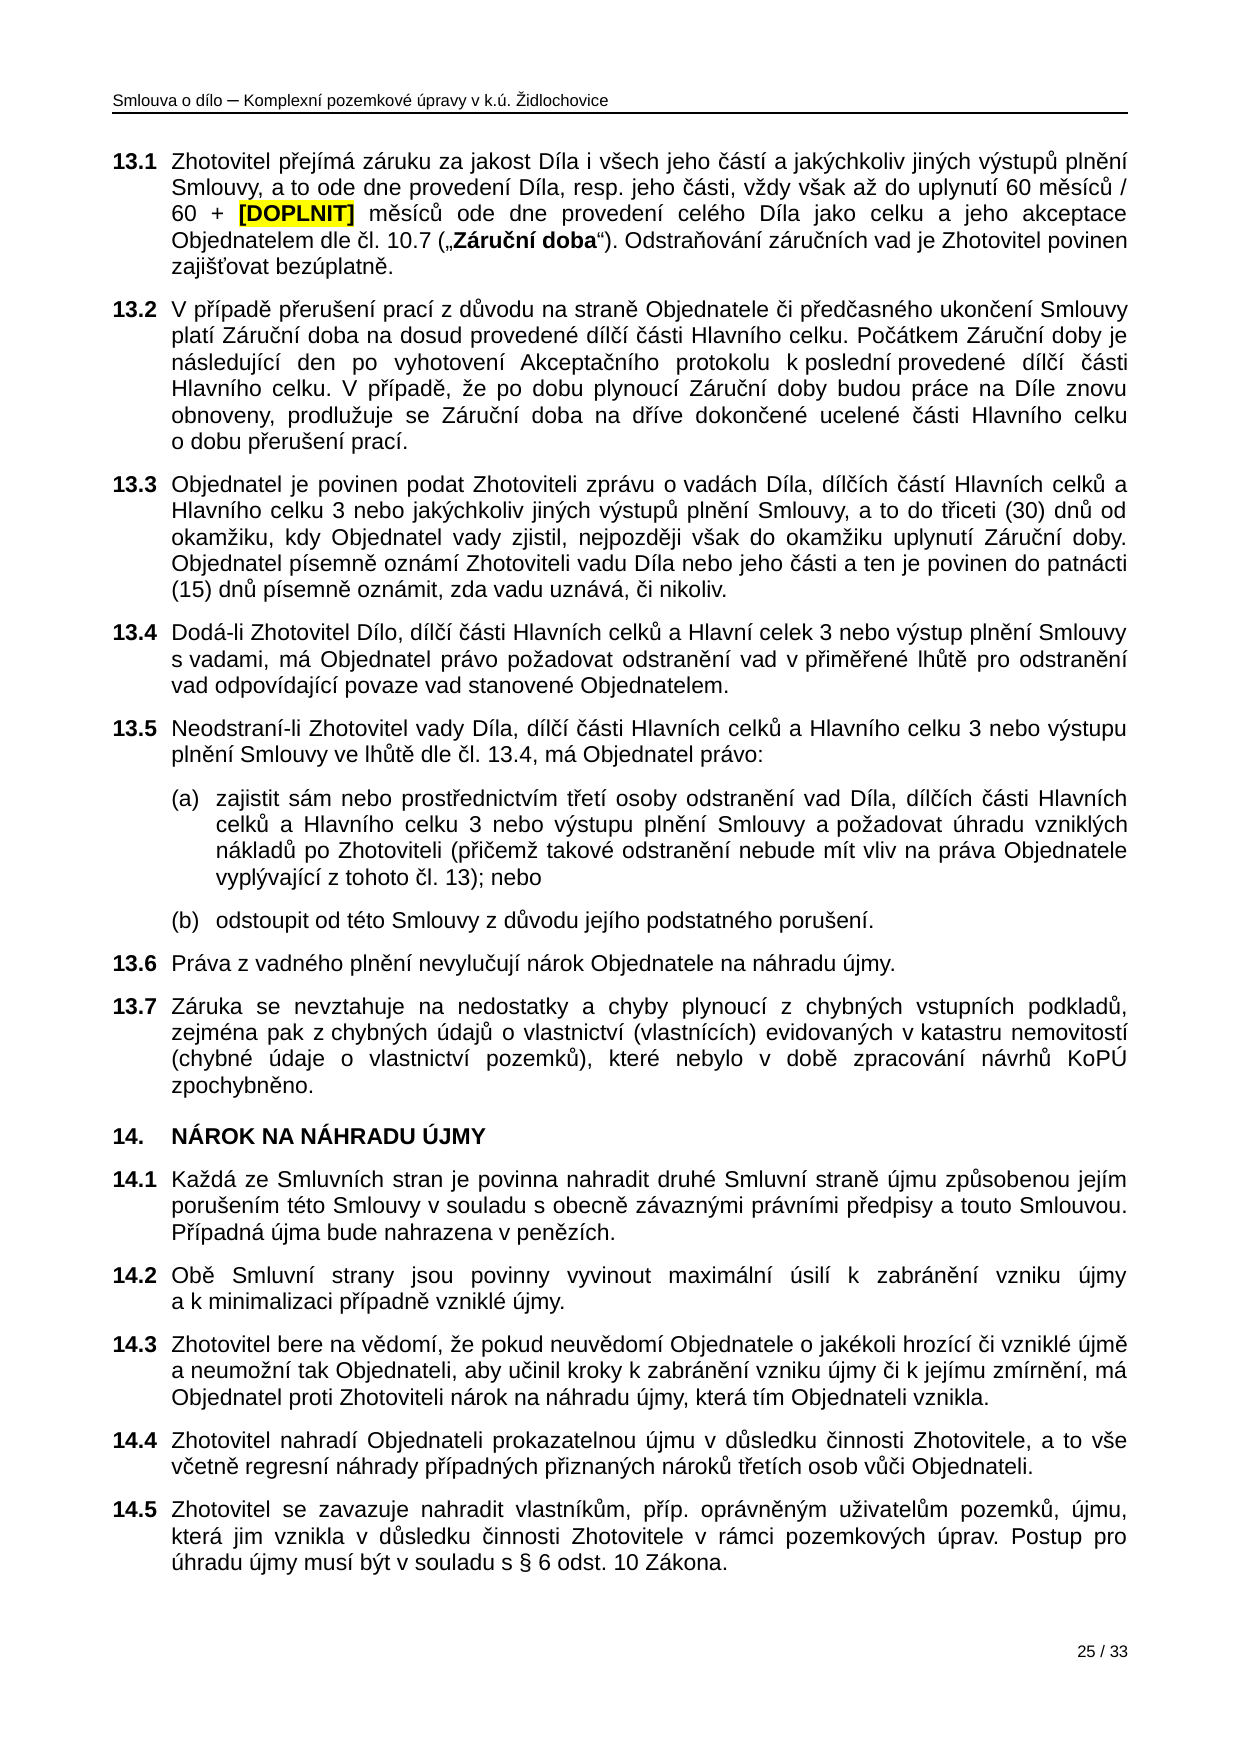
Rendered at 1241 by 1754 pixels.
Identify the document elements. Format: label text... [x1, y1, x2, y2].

text Práva z vadného plnění nevylučují nárok Objednatele na náhradu újmy. [112, 949, 1128, 976]
text Neodstraní-li Zhotovitel vady Díla, dílčí části Hlavních celků a Hlavního celku 3 nebo výstupu plnění Smlouvy ve lhůtě dle čl. 13.4, má Objednatel právo: [112, 715, 1128, 768]
text Zhotovitel přejímá záruku za jakost Díla i všech jeho částí a jakýchkoliv jiných výstupů plnění Smlouvy, a to ode dne provedení Díla, resp. jeho části, vždy však až do uplynutí 60 měsíců / 60 + [DOPLNIT] měsíců ode dne provedení celého Díla jako celku a jeho akceptace Objednatelem dle čl. 10.7 („Záruční doba“). Odstraňování záručních vad je Zhotovitel povinen zajišťovat bezúplatně. [112, 148, 1128, 279]
text Objednatel je povinen podat Zhotoviteli zprávu o vadách Díla, dílčích částí Hlavních celků a Hlavního celku 3 nebo jakýchkoliv jiných výstupů plnění Smlouvy, a to do třiceti (30) dnů od okamžiku, kdy Objednatel vady zjistil, nejpozději však do okamžiku uplynutí Záruční doby. Objednatel písemně oznámí Zhotoviteli vadu Díla nebo jeho části a ten je povinen do patnácti (15) dnů písemně oznámit, zda vadu uznává, či nikoliv. [112, 471, 1128, 603]
text Každá ze Smluvních stran je povinna nahradit druhé Smluvní straně újmu způsobenou jejím porušením této Smlouvy v souladu s obecně závaznými právními předpisy a touto Smlouvou. Případná újma bude nahrazena v penězích. [112, 1166, 1128, 1245]
list zajistit sám nebo prostřednictvím třetí osoby odstranění vad Díla, dílčích části Hlavních celků a Hlavního celku 3 nebo výstupu plnění Smlouvy a požadovat úhradu vzniklých nákladů po Zhotoviteli (přičemž takové odstranění nebude mít vliv na práva Objednatele vyplývající z tohoto čl. 13); nebo [171, 784, 1128, 890]
text Obě Smluvní strany jsou povinny vyvinout maximální úsilí k zabránění vzniku újmy a k minimalizaci případně vzniklé újmy. [112, 1262, 1128, 1314]
text Záruka se nevztahuje na nedostatky a chyby plynoucí z chybných vstupních podkladů, zejména pak z chybných údajů o vlastnictví (vlastnících) evidovaných v katastru nemovitostí (chybné údaje o vlastnictví pozemků), které nebylo v době zpracování návrhů KoPÚ zpochybněno. [112, 993, 1128, 1098]
text odstoupit od této Smlouvy z důvodu jejího podstatného porušení. [171, 907, 1128, 933]
text Zhotovitel se zavazuje nahradit vlastníkům, příp. oprávněným uživatelům pozemků, újmu, která jim vznikla v důsledku činnosti Zhotovitele v rámci pozemkových úprav. Postup pro úhradu újmy musí být v souladu s § 6 odst. 10 Zákona. [112, 1496, 1128, 1575]
text Zhotovitel nahradí Objednateli prokazatelnou újmu v důsledku činnosti Zhotovitele, a to vše včetně regresní náhrady případných přiznaných nároků třetích osob vůči Objednateli. [112, 1427, 1128, 1479]
text Zhotovitel bere na vědomí, že pokud neuvědomí Objednatele o jakékoli hrozící či vzniklé újmě a neumožní tak Objednateli, aby učinil kroky k zabránění vzniku újmy či k jejímu zmírnění, má Objednatel proti Zhotoviteli nárok na náhradu újmy, která tím Objednateli vznikla. [112, 1331, 1128, 1410]
text Nárok na náhradu újmy [112, 1123, 1128, 1149]
text Dodá-li Zhotovitel Dílo, dílčí části Hlavních celků a Hlavní celek 3 nebo výstup plnění Smlouvy s vadami, má Objednatel právo požadovat odstranění vad v přiměřené lhůtě pro odstranění vad odpovídající povaze vad stanovené Objednatelem. [112, 619, 1128, 698]
text V případě přerušení prací z důvodu na straně Objednatele či předčasného ukončení Smlouvy platí Záruční doba na dosud provedené dílčí části Hlavního celku. Počátkem Záruční doby je následující den po vyhotovení Akceptačního protokolu k poslední provedené dílčí části Hlavního celku. V případě, že po dobu plynoucí Záruční doby budou práce na Díle znovu obnoveny, prodlužuje se Záruční doba na dříve dokončené ucelené části Hlavního celku o dobu přerušení prací. [112, 296, 1128, 454]
